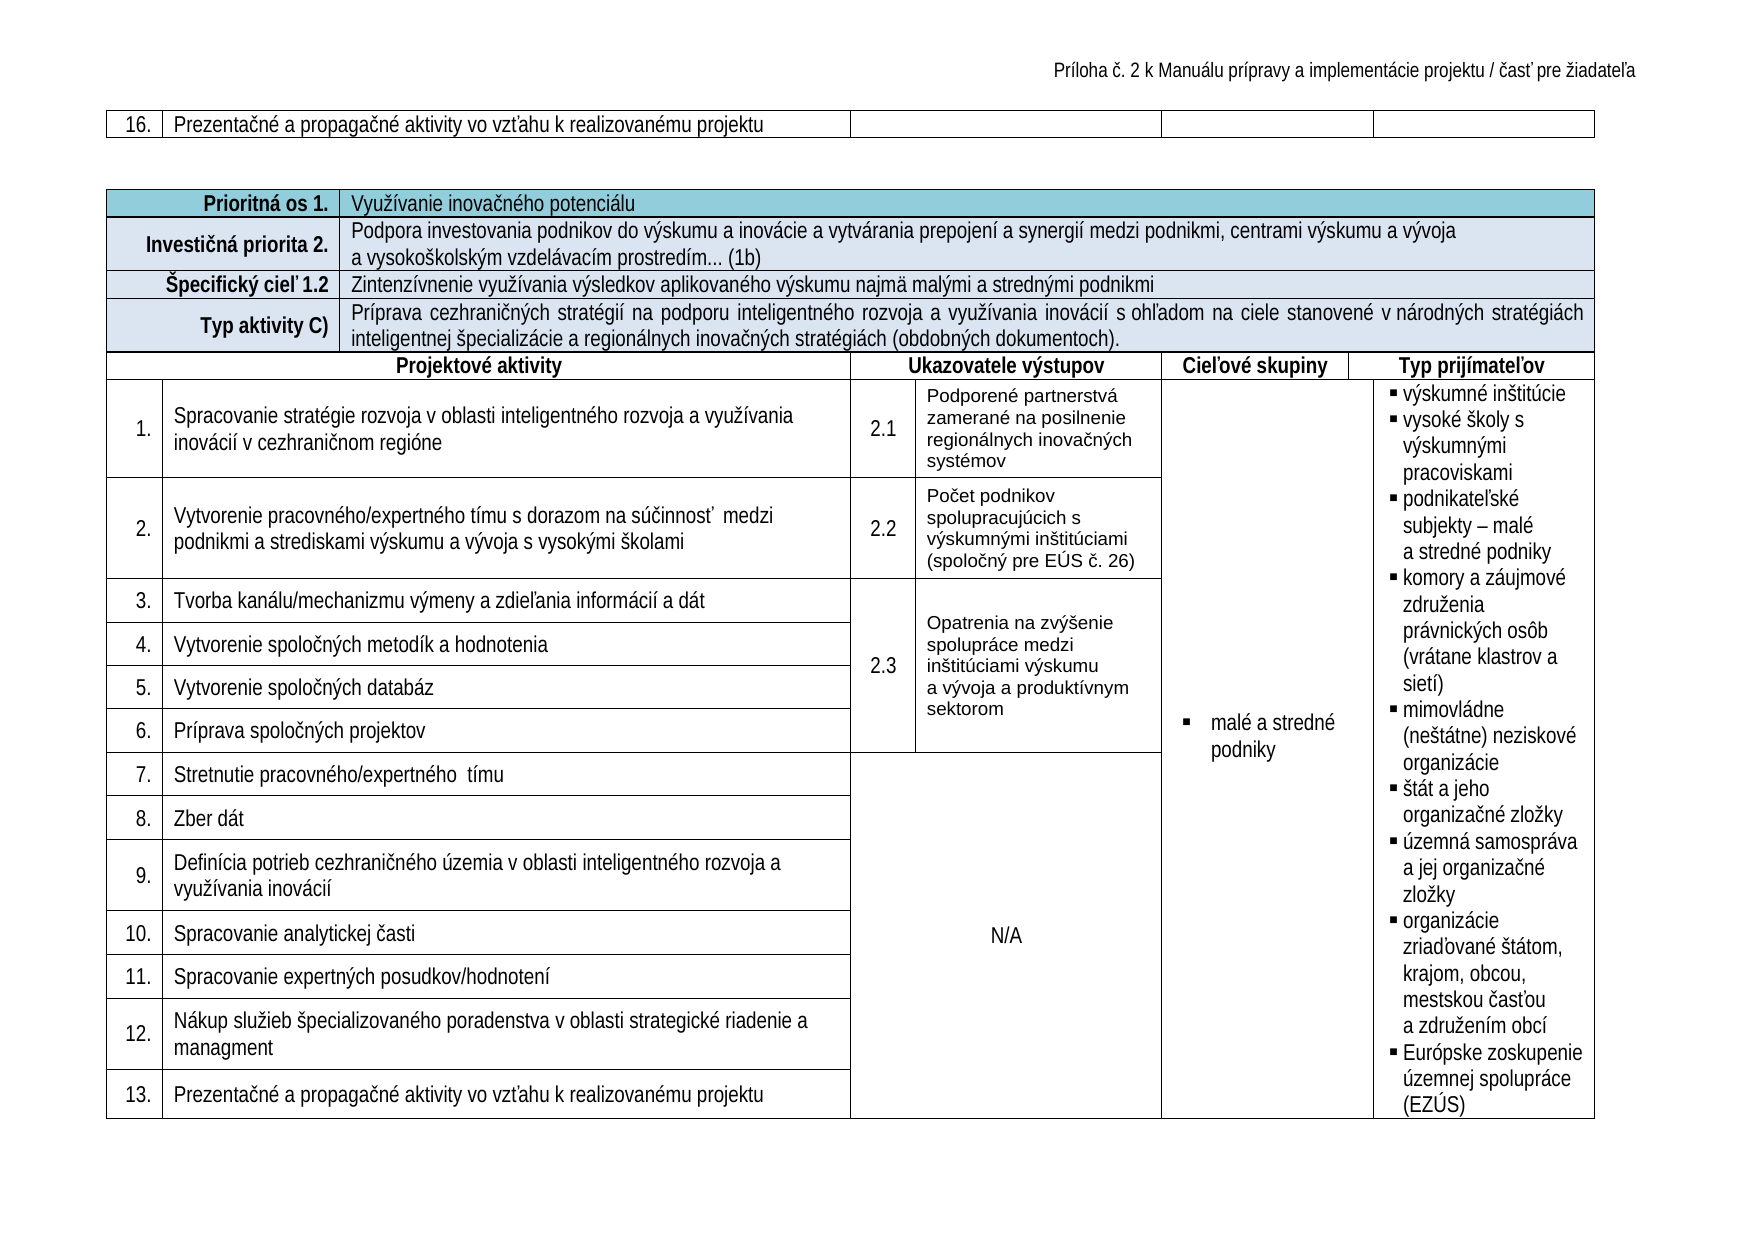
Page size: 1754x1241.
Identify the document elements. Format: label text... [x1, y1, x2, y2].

table_cell 11. [107, 955, 162, 997]
table_cell Vytvorenie spoločných metodík a hodnotenia [163, 623, 850, 665]
table_cell Definícia potrieb cezhraničného územia v oblasti inteligentného rozvoja a využívania inovácií [163, 840, 850, 910]
table_cell 12. [107, 999, 162, 1069]
table_cell Vytvorenie spoločných databáz [163, 666, 850, 708]
table_cell 5. [107, 666, 162, 708]
table_cell Stretnutie pracovného/expertného tímu [163, 753, 850, 795]
table_header Využívanie inovačného potenciálu [340, 190, 1594, 216]
table_cell 13. [107, 1070, 162, 1118]
table_cell Vytvorenie pracovného/expertného tímu s dorazom na súčinnosť medzi podnikmi a strediskami výskumu a vývoja s vysokými školami [163, 478, 850, 578]
table_cell 8. [107, 796, 162, 839]
table_cell Zintenzívnenie využívania výsledkov aplikovaného výskumu najmä malými a strednými podnikmi [340, 271, 1594, 298]
table_cell Špecifický cieľ 1.2 [107, 271, 339, 298]
table_cell 7. [107, 753, 162, 795]
table_cell Typ prijímateľov [1349, 353, 1594, 379]
table_cell Podpora investovania podnikov do výskumu a inovácie a vytvárania prepojení a synergií medzi podnikmi, centrami výskumu a vývoja a vysokoškolským vzdelávacím prostredím... (1b) [340, 218, 1594, 270]
table_cell Zber dát [163, 796, 850, 839]
table_cell 10. [107, 911, 162, 954]
table_cell 2.2 [851, 478, 915, 578]
table_cell 9. [107, 840, 162, 910]
table_cell Typ aktivity C) [107, 299, 339, 351]
table_cell Spracovanie stratégie rozvoja v oblasti inteligentného rozvoja a využívania inovácií v cezhraničnom regióne [163, 380, 850, 477]
table_cell výskumné inštitúcie vysoké školy s výskumnými pracoviskami podnikateľské subjekty – malé a stredné podniky komory a záujmové združenia právnických osôb (vrátane klastrov a sietí) mimovládne (neštátne) neziskové organizácie štát a jeho organizačné zložky územná samospráva a jej organizačné zložky organizácie zriaďované štátom, krajom, obcou, mestskou časťou a združením obcí Európske zoskupenie územnej spolupráce (EZÚS) [1374, 380, 1594, 1118]
table_cell 2.3 [851, 579, 915, 752]
table_cell 2. [107, 478, 162, 578]
table_cell 3. [107, 579, 162, 622]
table_cell Spracovanie analytickej časti [163, 911, 850, 954]
table_cell 16. [107, 111, 162, 137]
table_cell malé a stredné podniky [1162, 380, 1373, 1118]
table_cell Spracovanie expertných posudkov/hodnotení [163, 955, 850, 997]
table_cell Príprava spoločných projektov [163, 709, 850, 752]
table_cell Projektové aktivity [107, 353, 850, 379]
table_cell Nákup služieb špecializovaného poradenstva v oblasti strategické riadenie a managment [163, 999, 850, 1069]
table_header Prioritná os 1. [107, 190, 339, 216]
table_cell Ukazovatele výstupov [851, 353, 1161, 379]
table_cell Počet podnikov spolupracujúcich s výskumnými inštitúciami (spoločný pre EÚS č. 26) [916, 478, 1161, 578]
table_cell Opatrenia na zvýšenie spolupráce medzi inštitúciami výskumu a vývoja a produktívnym sektorom [916, 579, 1161, 752]
table_cell 4. [107, 623, 162, 665]
table_cell 2.1 [851, 380, 915, 477]
table_cell Podporené partnerstvá zamerané na posilnenie regionálnych inovačných systémov [916, 380, 1161, 477]
table_cell Cieľové skupiny [1162, 353, 1348, 379]
table_cell Prezentačné a propagačné aktivity vo vzťahu k realizovanému projektu [163, 111, 850, 137]
table_cell Prezentačné a propagačné aktivity vo vzťahu k realizovanému projektu [163, 1070, 850, 1118]
table_cell 6. [107, 709, 162, 752]
table_cell N/A [851, 753, 1161, 1118]
table_cell Tvorba kanálu/mechanizmu výmeny a zdieľania informácií a dát [163, 579, 850, 622]
table_cell Investičná priorita 2. [107, 218, 339, 270]
table_cell 1. [107, 380, 162, 477]
table_cell Príprava cezhraničných stratégií na podporu inteligentného rozvoja a využívania inovácií s ohľadom na ciele stanovené v národných stratégiách inteligentnej špecializácie a regionálnych inovačných stratégiách (obdobných dokumentoch). [340, 299, 1594, 351]
